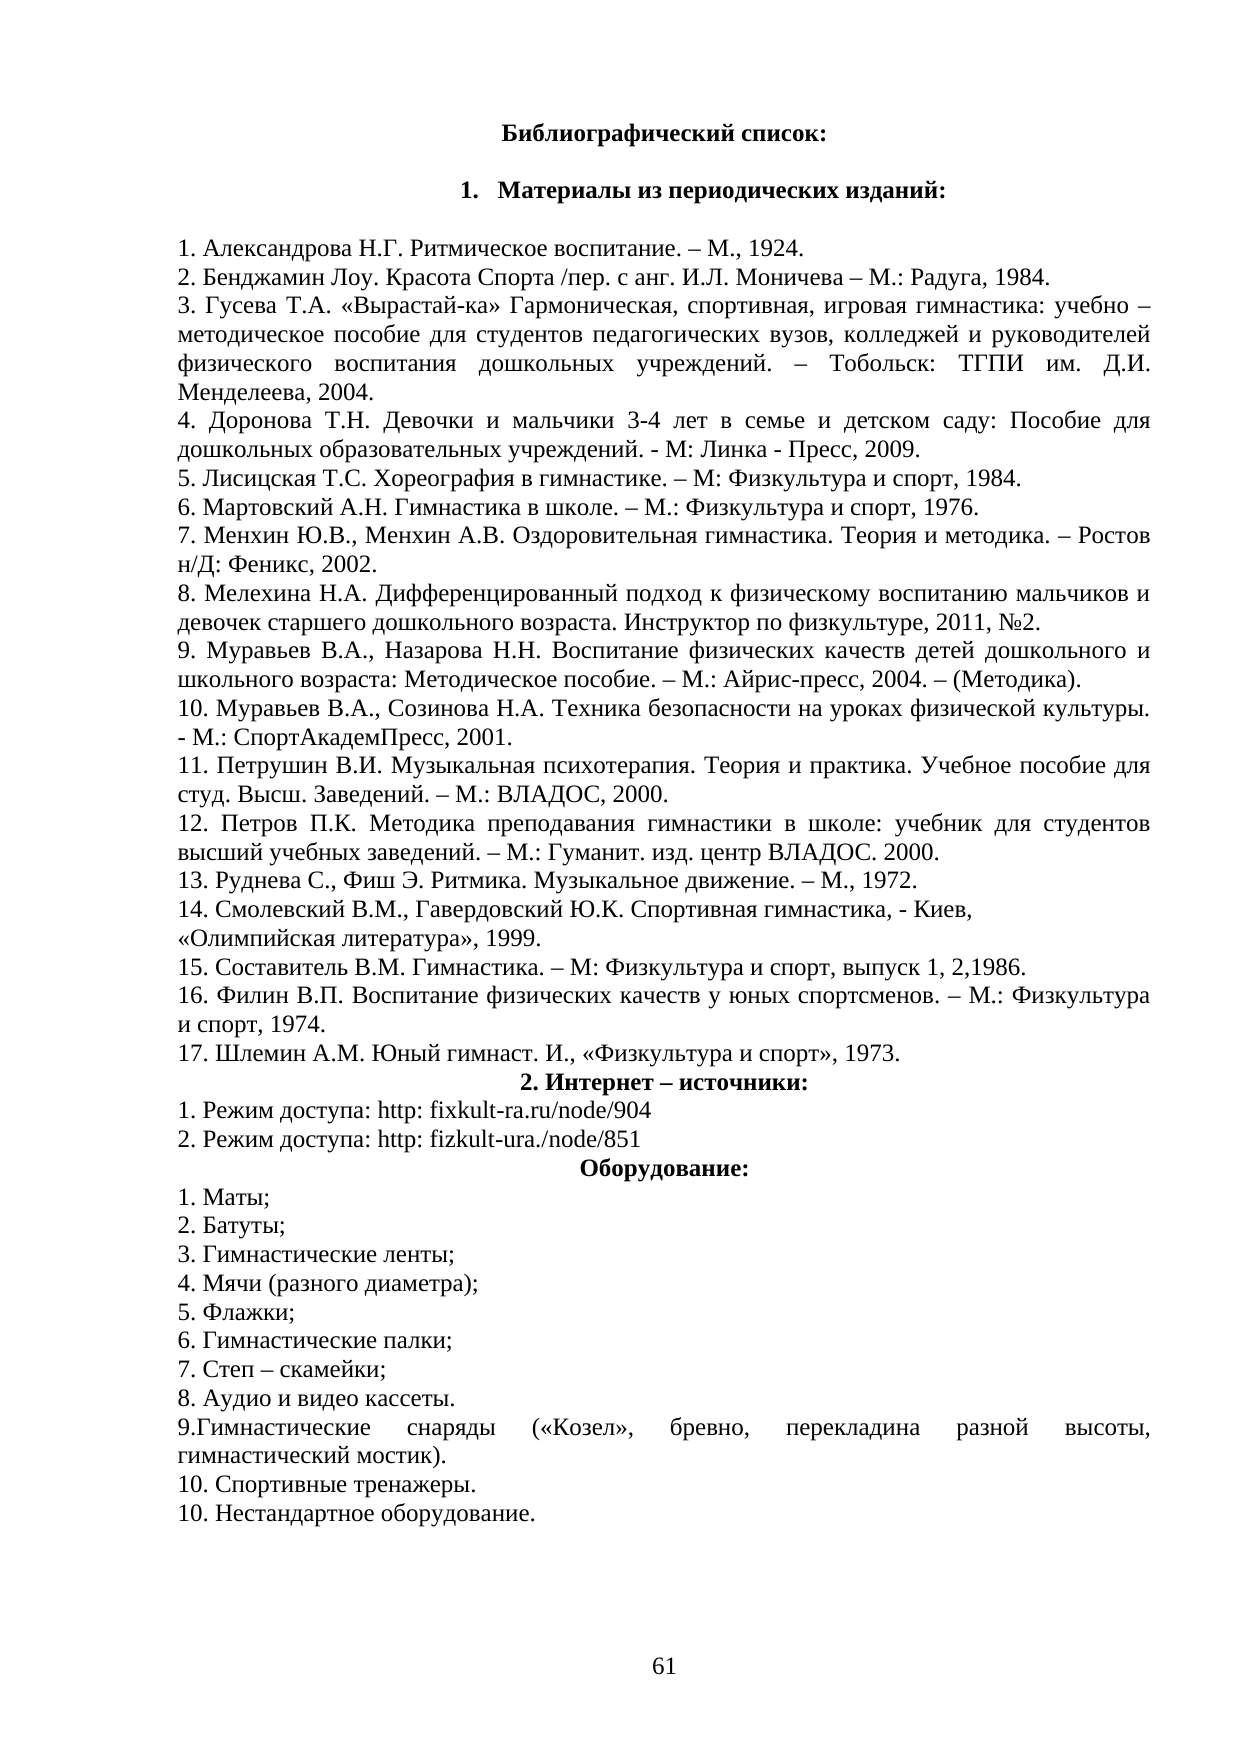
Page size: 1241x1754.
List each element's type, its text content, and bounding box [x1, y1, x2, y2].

text 10. Нестандартное оборудование. [177, 1498, 1152, 1527]
text 1. Александрова Н.Г. Ритмическое воспитание. – М., 1924. [177, 233, 1152, 262]
text 8. Мелехина Н.А. Дифференцированный подход к физическому воспитанию мальчиков и девочек старшего дошкольного возраста. Инструктор по физкультуре, 2011, №2. [177, 578, 1152, 636]
text 8. Аудио и видео кассеты. [177, 1383, 1152, 1412]
text Библиографический список: [177, 118, 1152, 147]
text Оборудование: [177, 1153, 1152, 1182]
text 2. Интернет – источники: [177, 1067, 1152, 1096]
text 17. Шлемин А.М. Юный гимнаст. И., «Физкультура и спорт», 1973. [177, 1038, 1152, 1067]
text 1. Режим доступа: http: fixkult-ra.ru/node/904 [177, 1096, 1152, 1124]
text 13. Руднева С., Фиш Э. Ритмика. Музыкальное движение. – М., 1972. [177, 866, 1152, 894]
list Материалы из периодических изданий: [255, 176, 1152, 204]
text 10. Муравьев В.А., Созинова Н.А. Техника безопасности на уроках физической культуры. - М.: СпортАкадемПресс, 2001. [177, 693, 1152, 751]
text 2. Бенджамин Лоу. Красота Спорта /пер. с анг. И.Л. Моничева – М.: Радуга, 1984. [177, 262, 1152, 291]
text 2. Батуты; [177, 1211, 1152, 1239]
text 5. Флажки; [177, 1297, 1152, 1326]
text 3. Гимнастические ленты; [177, 1239, 1152, 1268]
text «Олимпийская литература», 1999. [177, 923, 1152, 952]
text 14. Смолевский В.М., Гавердовский Ю.К. Спортивная гимнастика, - Киев, [177, 894, 1152, 923]
text 7. Степ – скамейки; [177, 1354, 1152, 1383]
text 16. Филин В.П. Воспитание физических качеств у юных спортсменов. – М.: Физкультура и спорт, 1974. [177, 981, 1152, 1038]
text 4. Доронова Т.Н. Девочки и мальчики 3-4 лет в семье и детском саду: Пособие для дошкольных образовательных учреждений. - М: Линка - Пресс, 2009. [177, 406, 1152, 463]
text 6. Гимнастические палки; [177, 1326, 1152, 1354]
text 10. Спортивные тренажеры. [177, 1469, 1152, 1498]
text 7. Менхин Ю.В., Менхин А.В. Оздоровительная гимнастика. Теория и методика. – Ростов н/Д: Феникс, 2002. [177, 521, 1152, 578]
text 9.Гимнастические снаряды («Козел», бревно, перекладина разной высоты, гимнастический мостик). [177, 1412, 1152, 1469]
text 11. Петрушин В.И. Музыкальная психотерапия. Теория и практика. Учебное пособие для студ. Высш. Заведений. – М.: ВЛАДОС, 2000. [177, 751, 1152, 808]
text 12. Петров П.К. Методика преподавания гимнастики в школе: учебник для студентов высший учебных заведений. – М.: Гуманит. изд. центр ВЛАДОС. 2000. [177, 808, 1152, 866]
text 2. Режим доступа: http: fizkult-ura./node/851 [177, 1124, 1152, 1153]
text 3. Гусева Т.А. «Вырастай-ка» Гармоническая, спортивная, игровая гимнастика: учебно – методическое пособие для студентов педагогических вузов, колледжей и руководителей физического воспитания дошкольных учреждений. – Тобольск: ТГПИ им. Д.И. Менделеева, 2004. [177, 291, 1152, 406]
text 6. Мартовский А.Н. Гимнастика в школе. – М.: Физкультура и спорт, 1976. [177, 492, 1152, 521]
text 1. Маты; [177, 1182, 1152, 1211]
text 15. Составитель В.М. Гимнастика. – М: Физкультура и спорт, выпуск 1, 2,1986. [177, 952, 1152, 981]
text 4. Мячи (разного диаметра); [177, 1268, 1152, 1297]
text 5. Лисицская Т.С. Хореография в гимнастике. – М: Физкультура и спорт, 1984. [177, 463, 1152, 492]
text 9. Муравьев В.А., Назарова Н.Н. Воспитание физических качеств детей дошкольного и школьного возраста: Методическое пособие. – М.: Айрис-пресс, 2004. – (Методика). [177, 636, 1152, 693]
